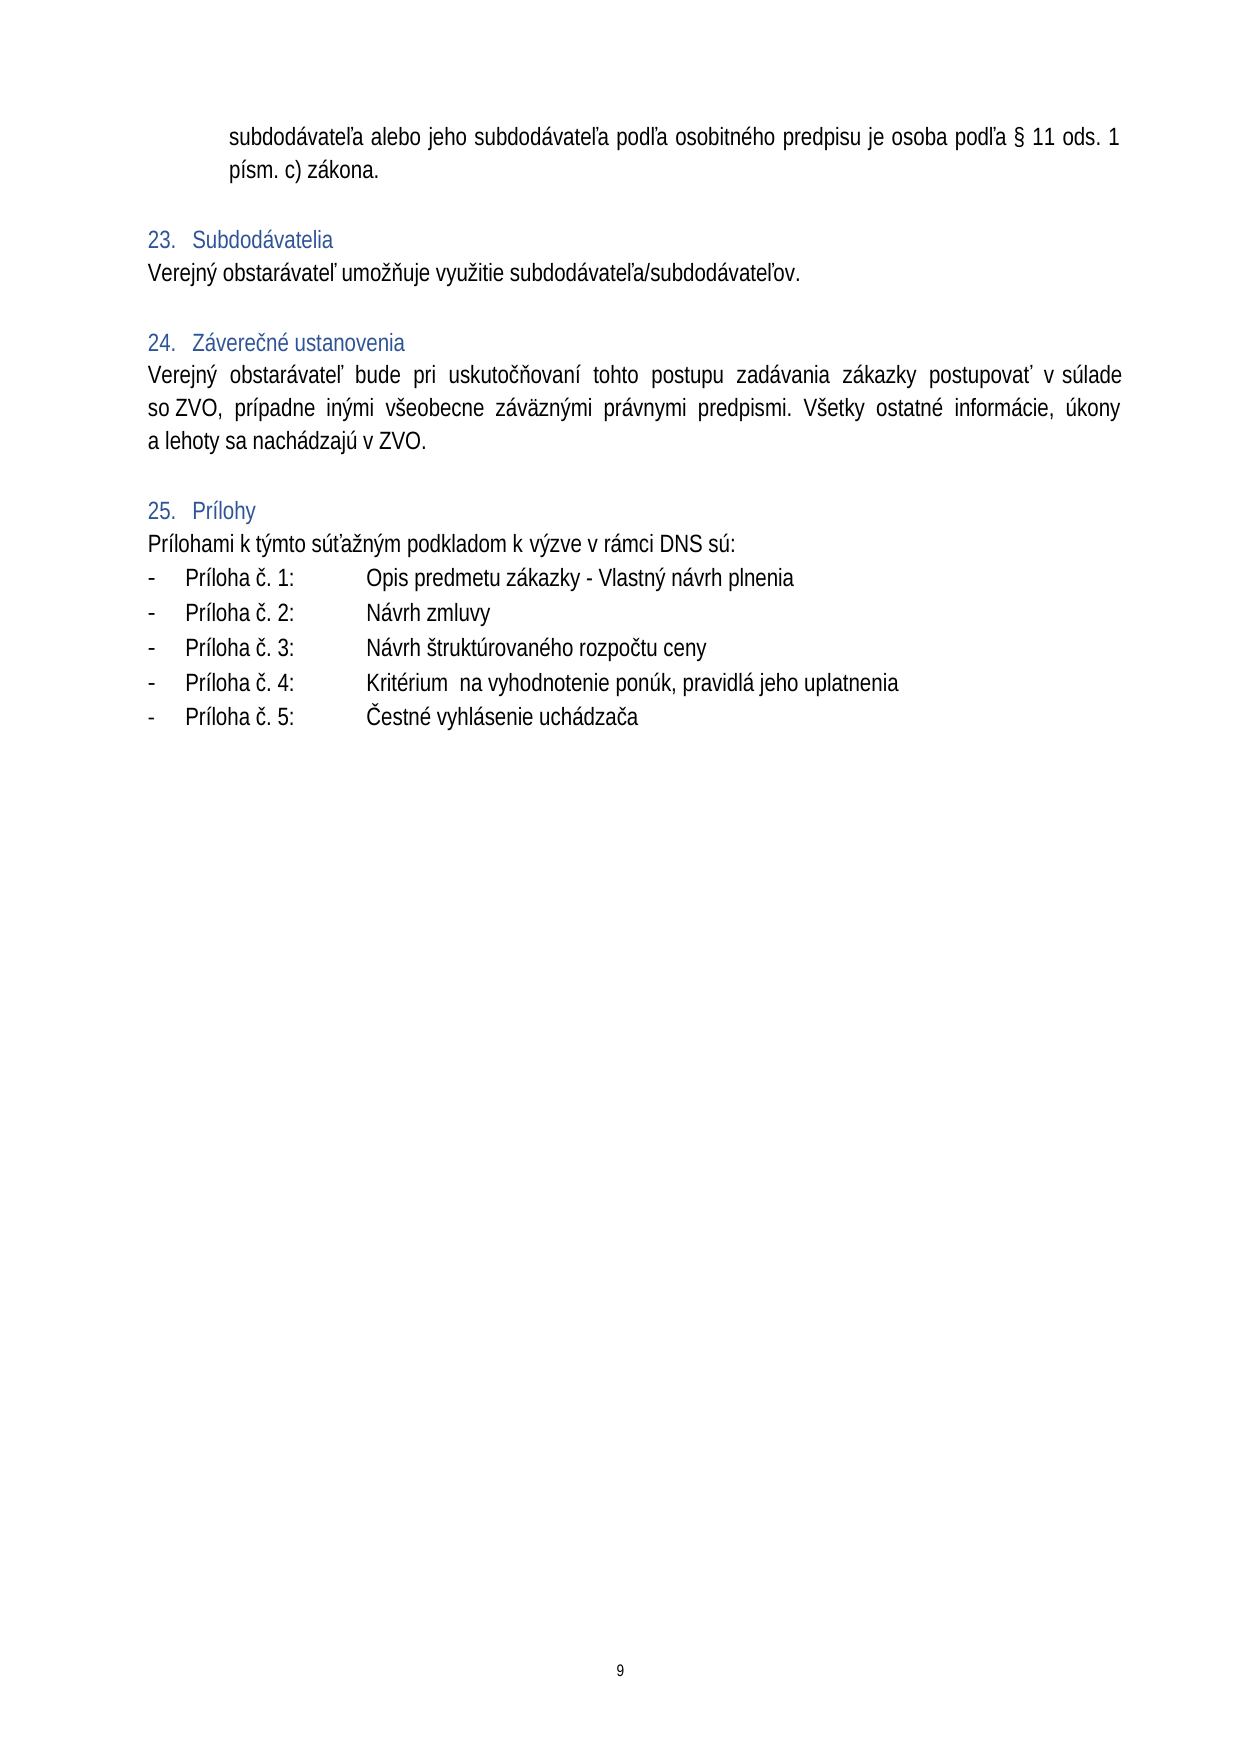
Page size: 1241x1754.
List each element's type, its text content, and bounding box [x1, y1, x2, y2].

text Prílohami k týmto súťažným podkladom k výzve v rámci DNS sú: [148, 529, 1122, 558]
subtitle Subdodávatelia [148, 225, 1122, 253]
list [185, 122, 1122, 183]
list Príloha č. 2: Návrh zmluvy [148, 597, 1122, 628]
text Verejný obstarávateľ umožňuje využitie subdodávateľa/subdodávateľov. [148, 258, 1122, 286]
list Príloha č. 5: Čestné vyhlásenie uchádzača [148, 702, 1122, 731]
subtitle Záverečné ustanovenia [148, 328, 1122, 356]
subtitle Prílohy [148, 496, 1122, 525]
text Verejný obstarávateľ bude pri uskutočňovaní tohto postupu zadávania zákazky postupovať v súlade so ZVO, prípadne inými všeobecne záväznými právnymi predpismi. Všetky ostatné informácie, úkony a lehoty sa nachádzajú v ZVO. [148, 361, 1122, 455]
list Príloha č. 3: Návrh štruktúrovaného rozpočtu ceny [148, 632, 1122, 663]
list Príloha č. 4: Kritérium na vyhodnotenie ponúk, pravidlá jeho uplatnenia [148, 667, 1122, 698]
list Príloha č. 1: Opis predmetu zákazky - Vlastný návrh plnenia [148, 562, 1122, 593]
